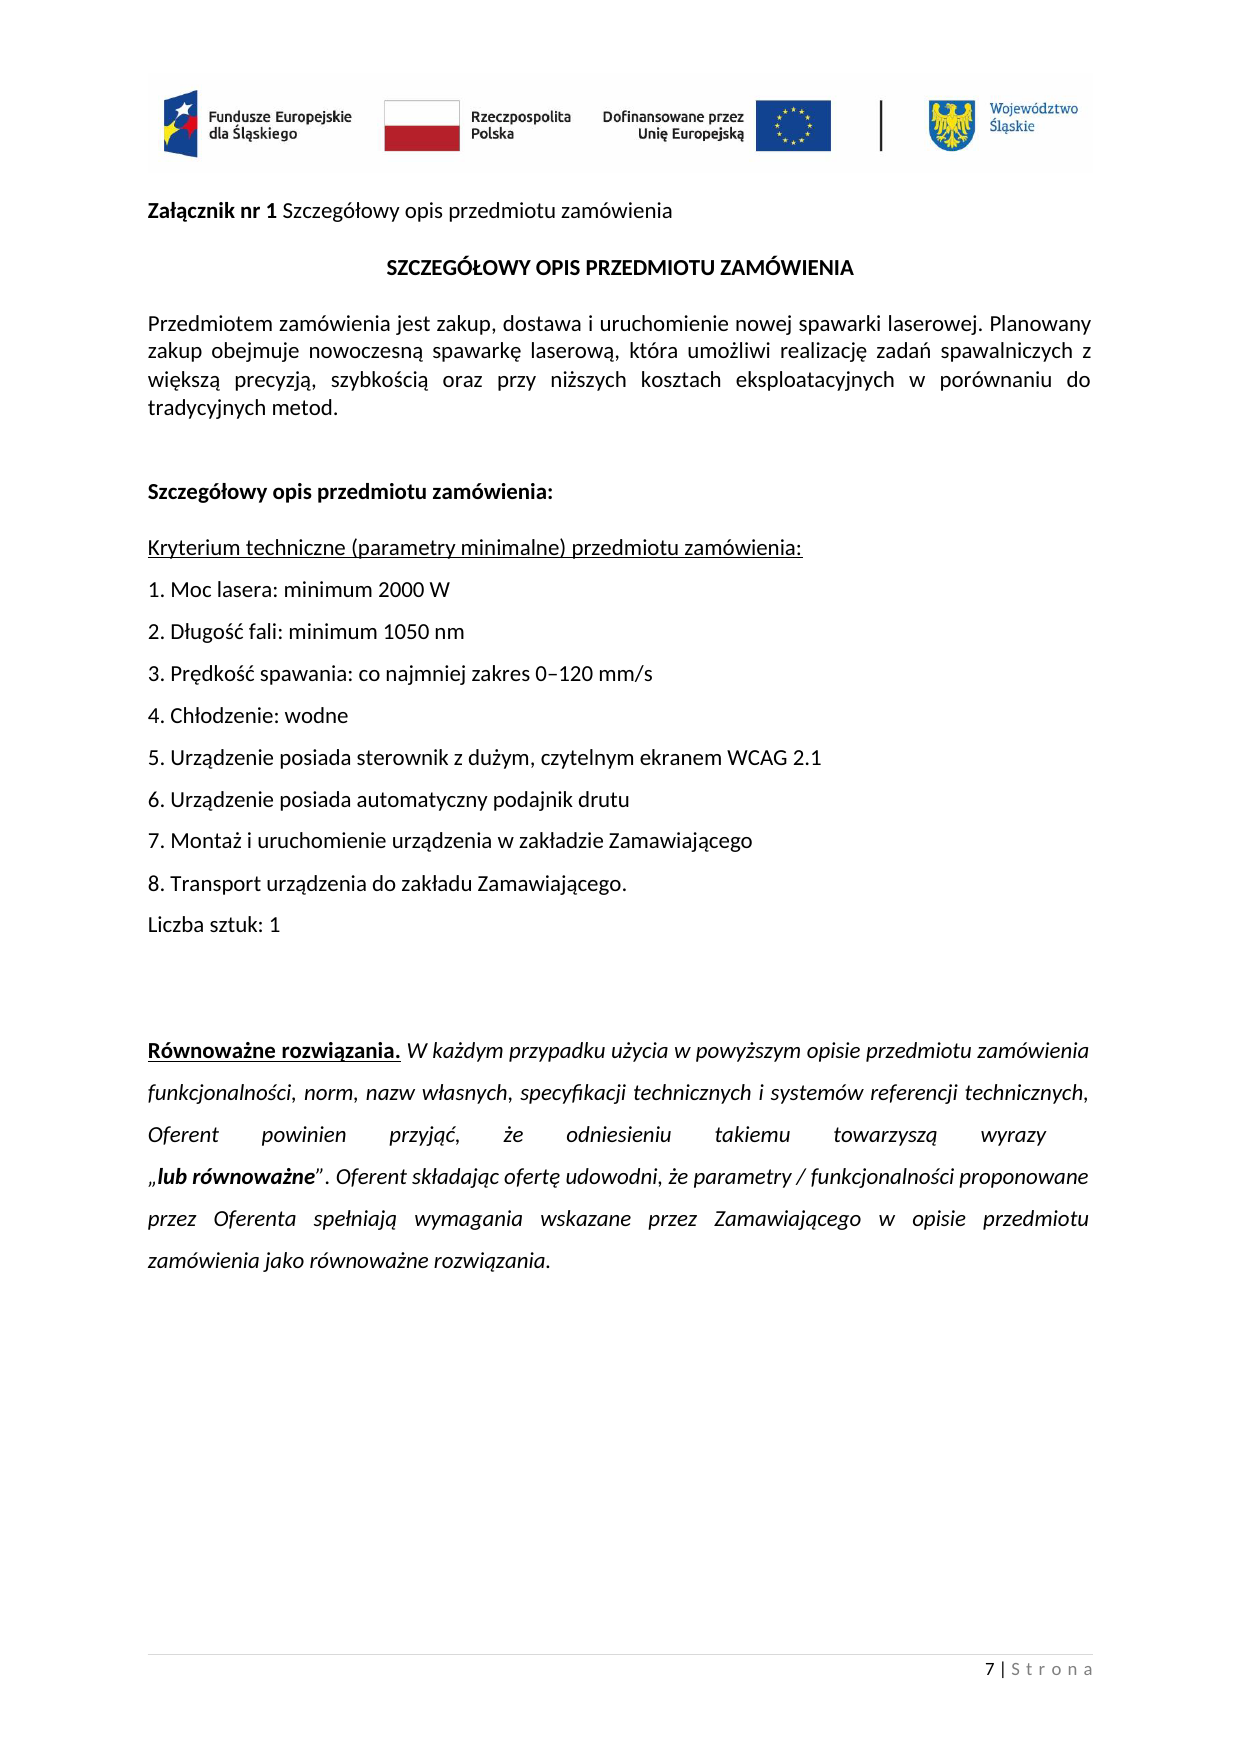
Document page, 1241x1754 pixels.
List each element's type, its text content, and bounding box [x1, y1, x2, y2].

text 1. Moc lasera: minimum 2000 W [148, 575, 1093, 603]
text Równoważne rozwiązania. W każdym przypadku użycia w powyższym opisie przedmiotu zamówienia funkcjonalności, norm, nazw własnych, specyfikacji technicznych i systemów referencji technicznych, Oferent powinien przyjąć, że odniesieniu takiemu towarzyszą wyrazy „lub równoważne”. Oferent składając ofertę udowodni, że parametry / funkcjonalności proponowane przez Oferenta spełniają wymagania wskazane przez Zamawiającego w opisie przedmiotu zamówienia jako równoważne rozwiązania. [148, 1037, 1093, 1274]
text Kryterium techniczne (parametry minimalne) przedmiotu zamówienia: [148, 533, 1093, 561]
text 2. Długość fali: minimum 1050 nm [148, 617, 1093, 645]
text Przedmiotem zamówienia jest zakup, dostawa i uruchomienie nowej spawarki laserowej. Planowany zakup obejmuje nowoczesną spawarkę laserową, która umożliwi realizację zadań spawalniczych z większą precyzją, szybkością oraz przy niższych kosztach eksploatacyjnych w porównaniu do tradycyjnych metod. [148, 309, 1093, 421]
text 6. Urządzenie posiada automatyczny podajnik drutu [148, 785, 1093, 813]
text Liczba sztuk: 1 [148, 911, 1093, 939]
text 4. Chłodzenie: wodne [148, 701, 1093, 729]
text Załącznik nr 1 Szczegółowy opis przedmiotu zamówienia [148, 197, 1093, 224]
text Szczegółowy opis przedmiotu zamówienia: [148, 477, 1093, 505]
text 3. Prędkość spawania: co najmniej zakres 0–120 mm/s [148, 659, 1093, 687]
text 5. Urządzenie posiada sterownik z dużym, czytelnym ekranem WCAG 2.1 [148, 743, 1093, 771]
text SZCZEGÓŁOWY OPIS PRZEDMIOTU ZAMÓWIENIA [148, 253, 1093, 281]
text 7. Montaż i uruchomienie urządzenia w zakładzie Zamawiającego [148, 827, 1093, 855]
text 8. Transport urządzenia do zakładu Zamawiającego. [148, 869, 1093, 897]
